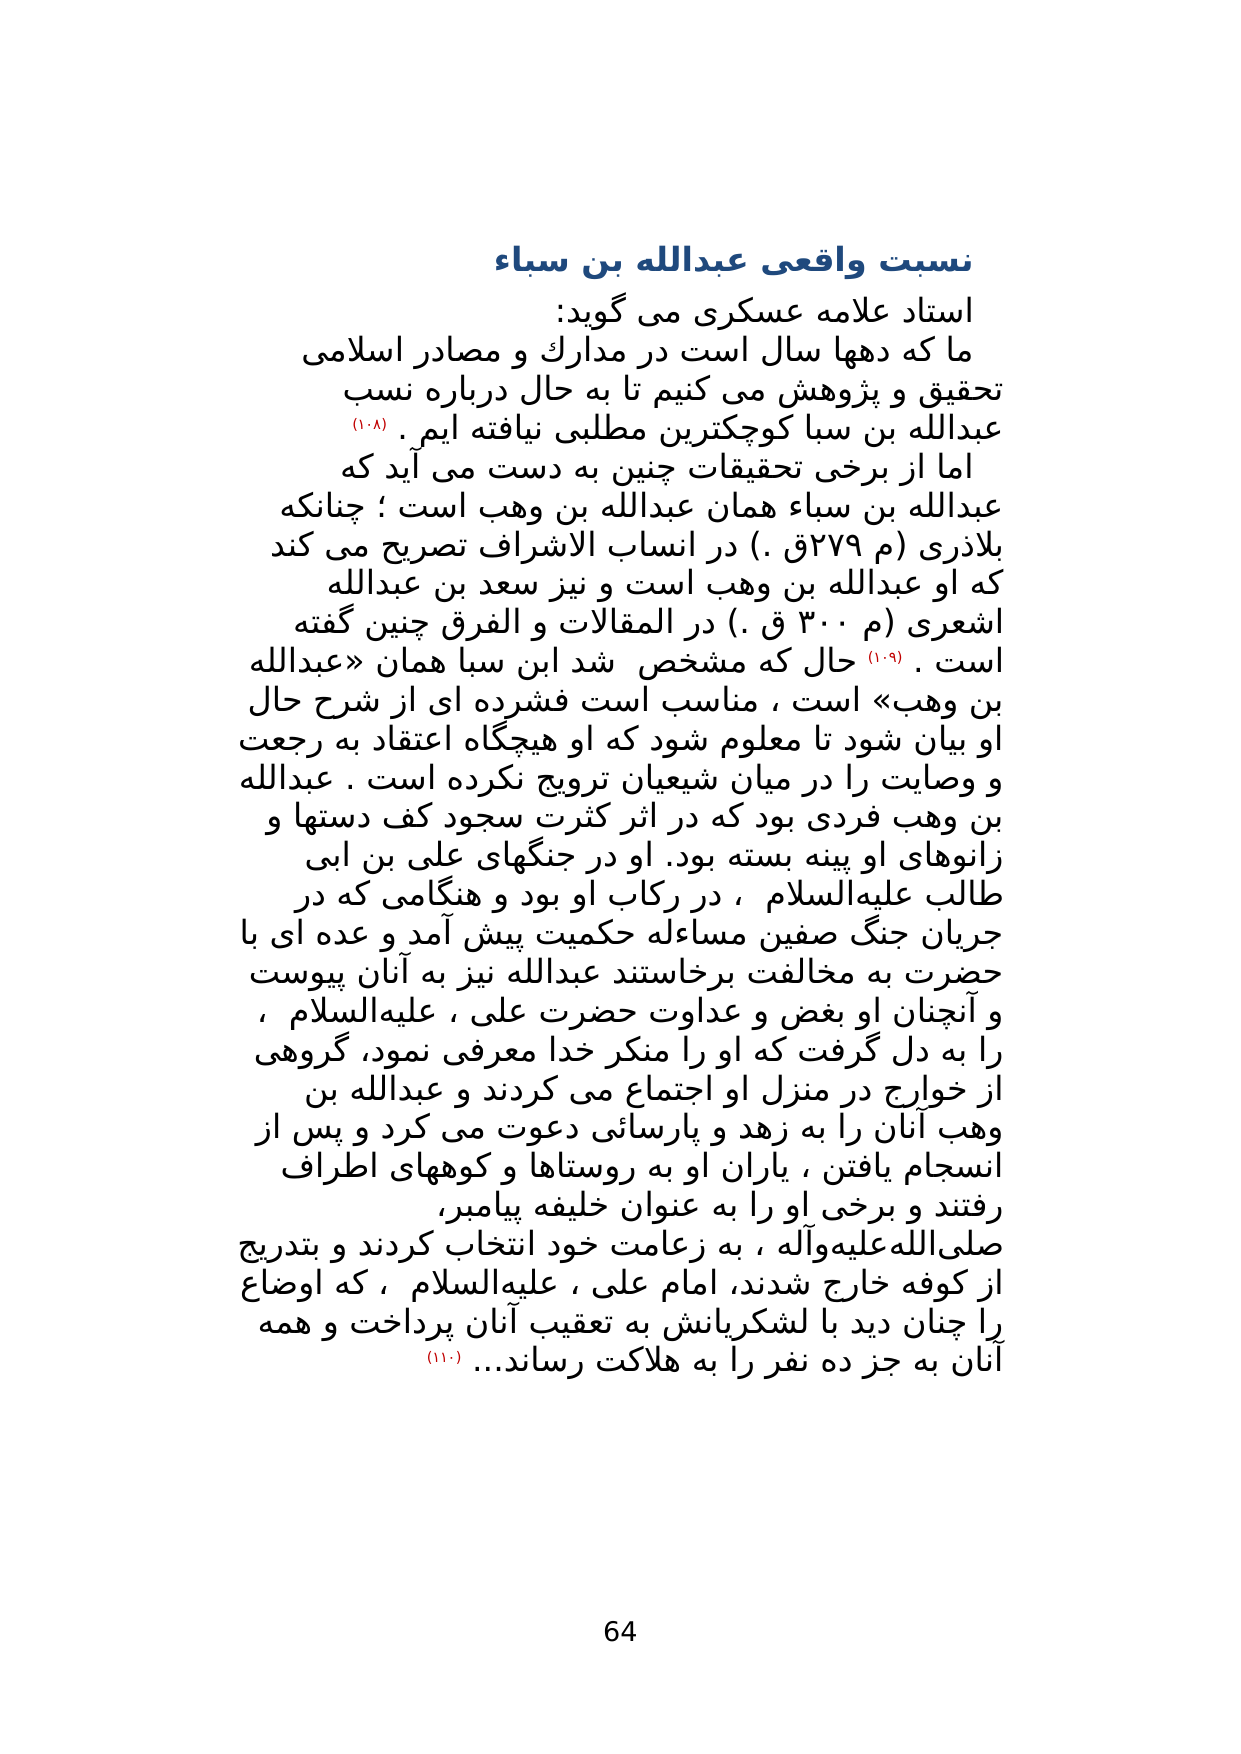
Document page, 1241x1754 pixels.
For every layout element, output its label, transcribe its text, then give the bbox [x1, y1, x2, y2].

text استاد علامه عسكرى مى گويد: [236, 292, 1004, 331]
text ما كه دهها سال است در مدارك و مصادر اسلامى تحقيق و پژوهش مى كنيم تا به حال درباره نسب عبدالله بن سبا كوچكترين مطلبى نيافته ايم . (١٠٨) [236, 331, 1004, 447]
subtitle نسبت واقعى عبدالله بن سباء [236, 241, 1004, 279]
text اما از برخى تحقيقات چنين به دست مى آيد كه عبدالله بن سباء همان عبدالله بن وهب است ؛ چنانكه بلاذرى (م ٢٧٩ق .) در انساب الاشراف تصريح مى كند كه او عبدالله بن وهب است و نيز سعد بن عبدالله اشعرى (م ٣٠٠ ق .) در المقالات و الفرق چنين گفته است . (١٠٩) حال كه مشخص ‍ شد ابن سبا همان «عبدالله بن وهب» است ، مناسب است فشرده اى از شرح حال او بيان شود تا معلوم شود كه او هيچگاه اعتقاد به رجعت و وصايت را در ميان شيعيان ترويج نكرده است . عبدالله بن وهب فردى بود كه در اثر كثرت سجود كف دستها و زانوهاى او پينه بسته بود. او در جنگهاى على بن ابى طالب عليه‌السلام ، در ركاب او بود و هنگامى كه در جريان جنگ صفين مساءله حكميت پيش آمد و عده اى با حضرت به مخالفت برخاستند عبدالله نيز به آنان پيوست و آنچنان او بغض و عداوت حضرت على ، عليه‌السلام ، را به دل گرفت كه او را منكر خدا معرفى نمود، گروهى از خوارج در منزل او اجتماع مى كردند و عبدالله بن وهب آنان را به زهد و پارسائى دعوت مى كرد و پس از انسجام يافتن ، ياران او به روستاها و كوههاى اطراف رفتند و برخى او را به عنوان خليفه پيامبر، صلى‌الله‌عليه‌وآله ، به زعامت خود انتخاب كردند و بتدريج از كوفه خارج شدند، امام على ، عليه‌السلام ، كه اوضاع را چنان ديد با لشكريانش به تعقيب آنان پرداخت و همه آنان به جز ده نفر را به هلاكت رساند... (١١٠) [236, 447, 1004, 1380]
